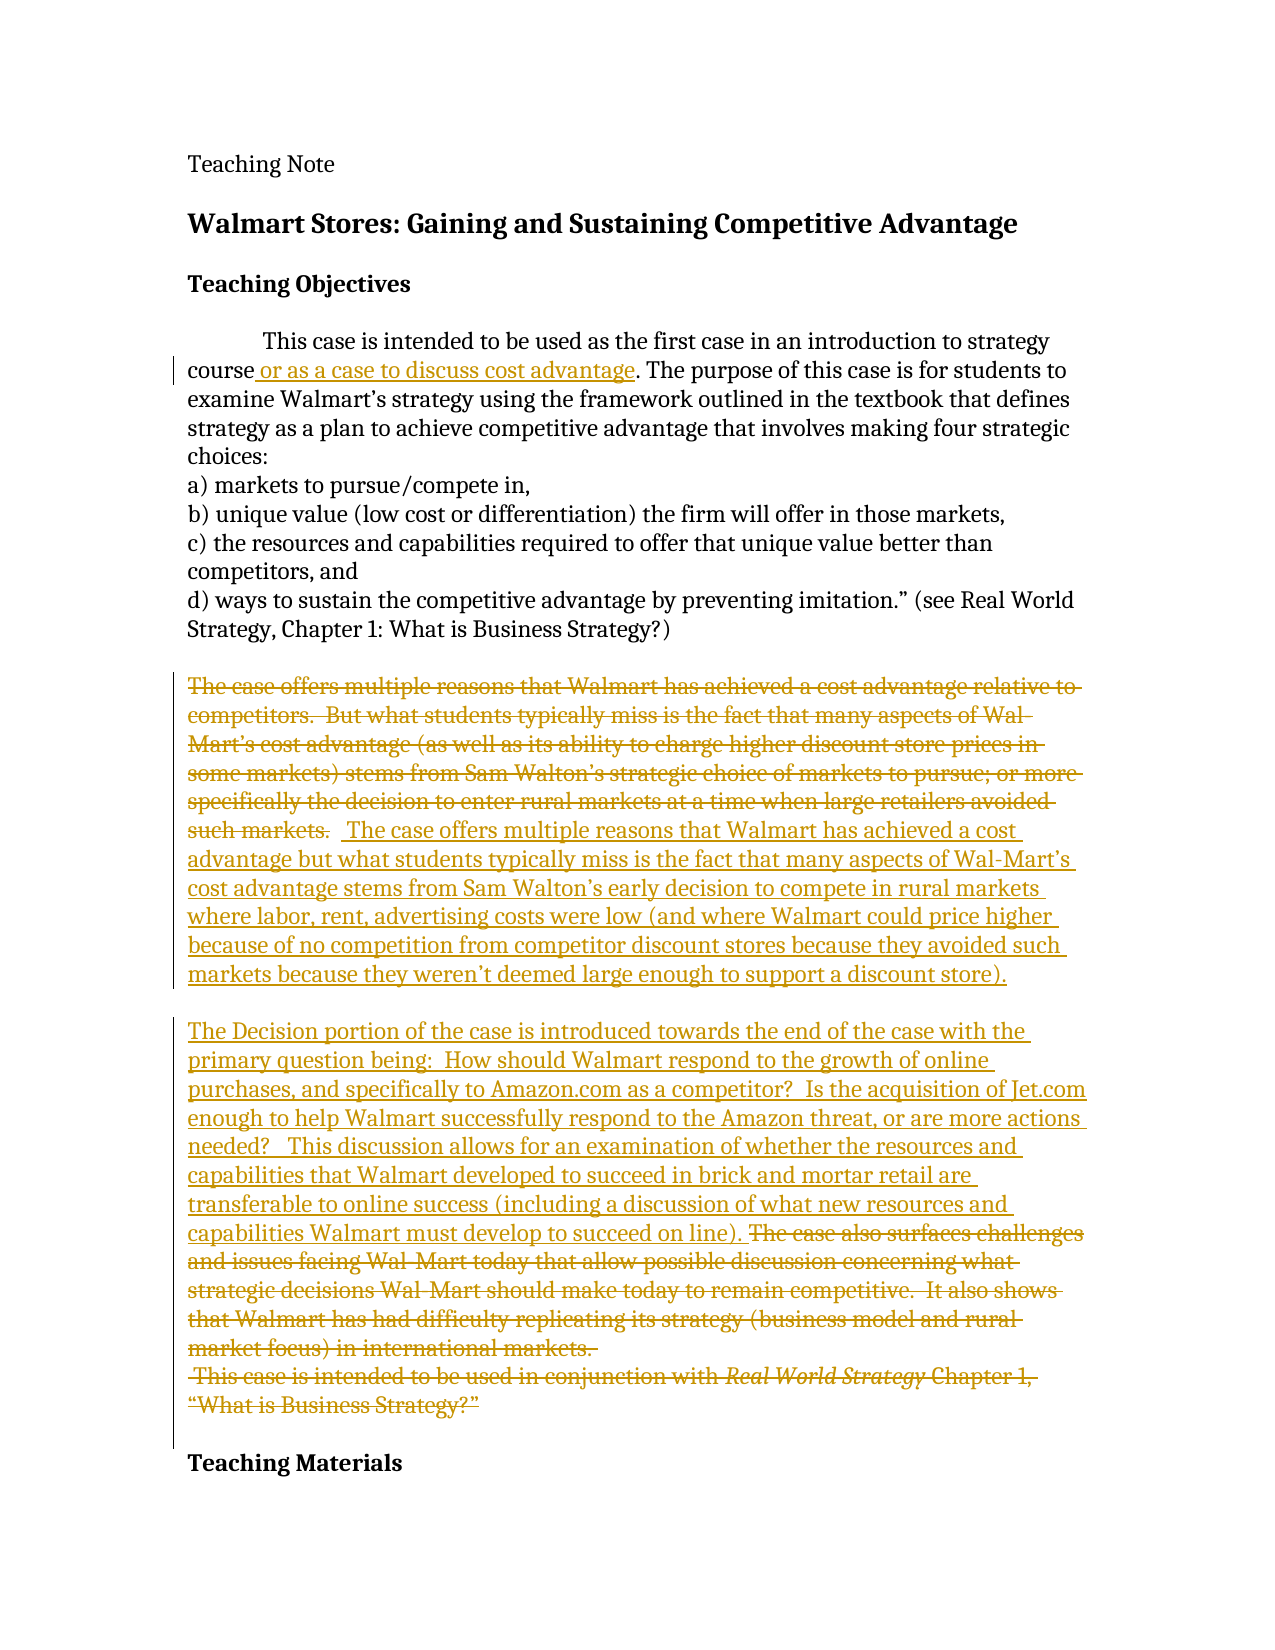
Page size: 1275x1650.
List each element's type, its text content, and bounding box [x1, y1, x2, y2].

text d) ways to sustain the competitive advantage by preventing imitation.” (see Real World Strategy, Chapter 1: What is Business Strategy?) [187, 586, 1087, 643]
text c) the resources and capabilities required to offer that unique value better than competitors, and [187, 528, 1087, 586]
text Teaching Objectives [187, 270, 1087, 298]
text This case is intended to be used as the first case in an introduction to strategy course. The purpose of this case is for students to examine Walmart’s strategy using the framework outlined in the textbook that defines strategy as a plan to achieve competitive advantage that involves making four strategic choices: [187, 327, 1087, 471]
text Teaching Materials [187, 1448, 1087, 1477]
text b) unique value (low cost or differentiation) the firm will offer in those markets, [187, 500, 1087, 528]
text Teaching Note [187, 150, 1087, 179]
text a) markets to pursue/compete in, [187, 471, 1087, 500]
text Walmart Stores: Gaining and Sustaining Competitive Advantage [187, 207, 1087, 241]
